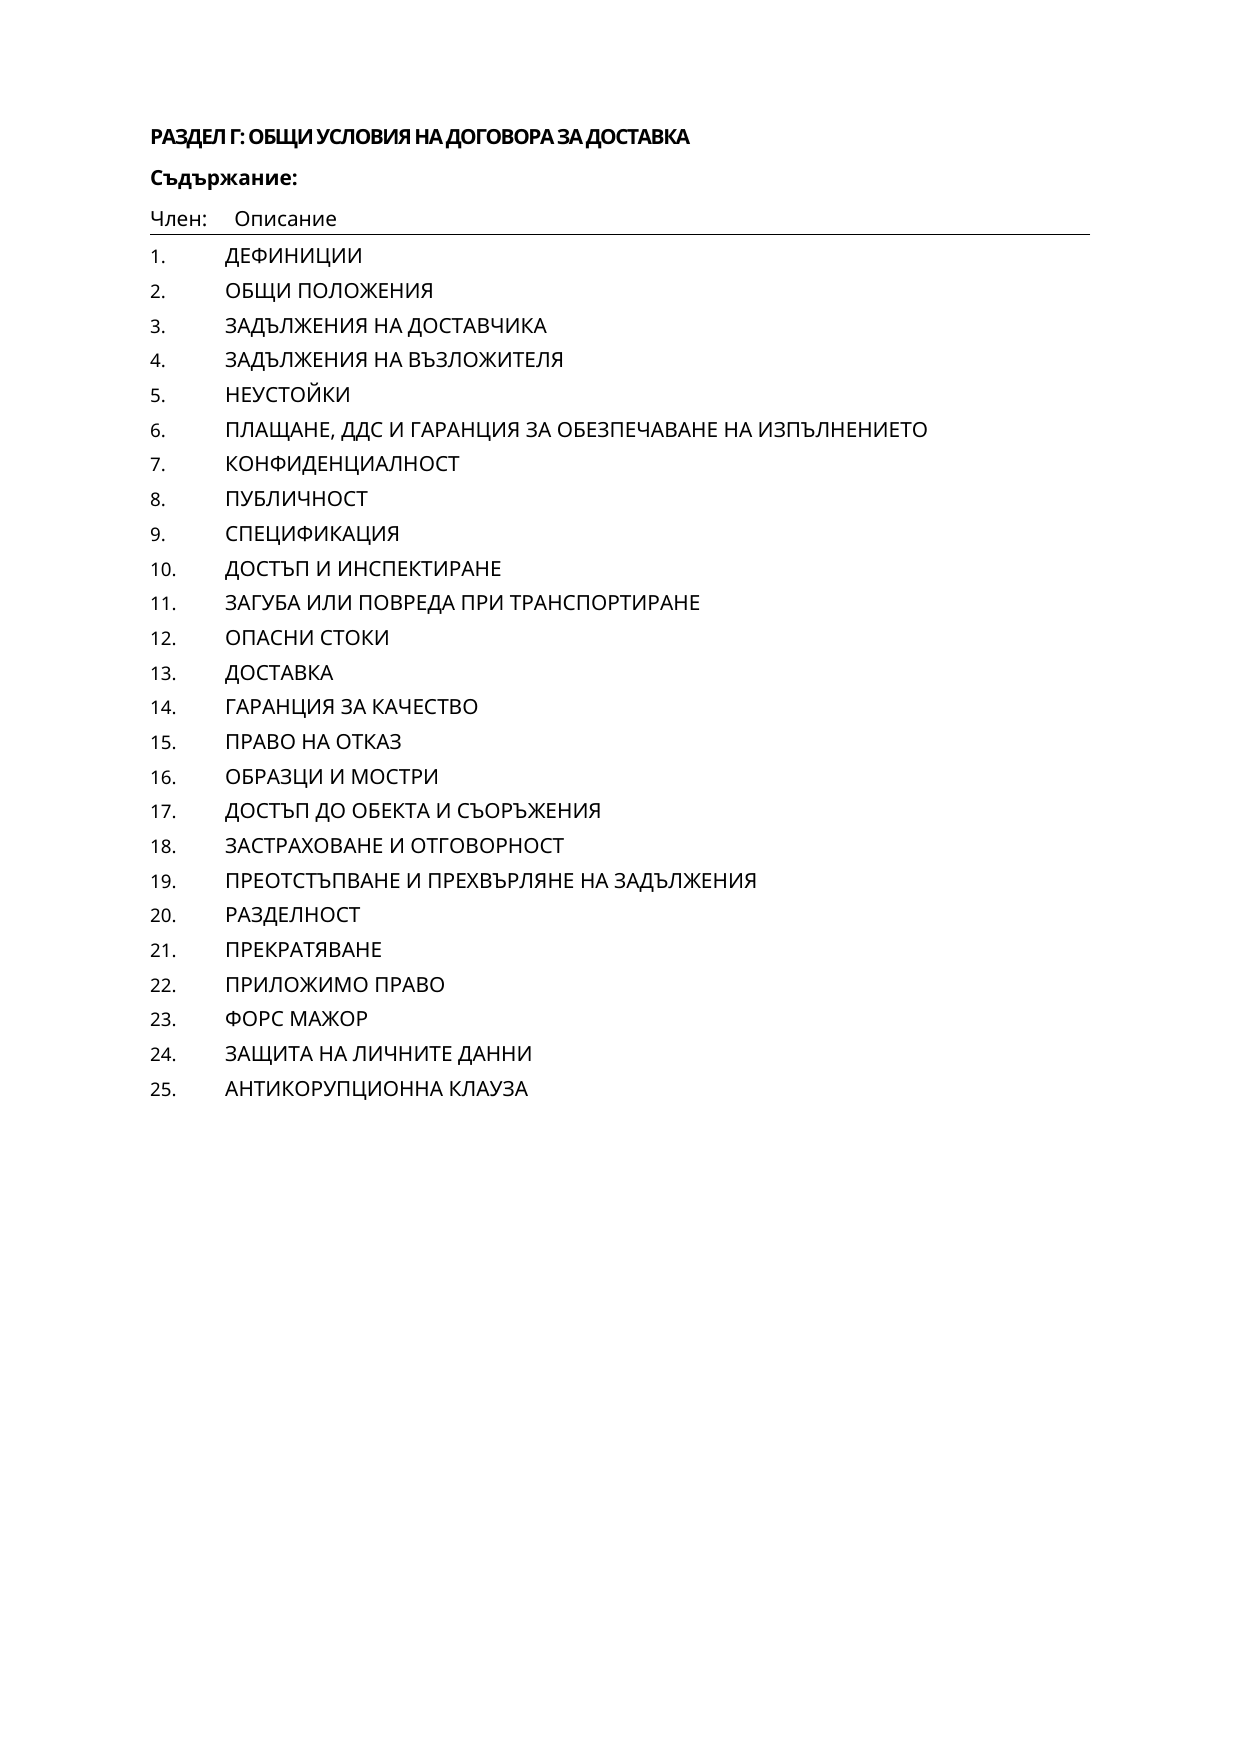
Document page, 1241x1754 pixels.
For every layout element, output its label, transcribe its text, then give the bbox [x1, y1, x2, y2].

list НЕУСТОЙКИ [150, 380, 1090, 409]
list ДЕФИНИЦИИ [150, 241, 1090, 270]
list ЗАЩИТА НА ЛИЧНИТЕ ДАННИ [150, 1039, 1090, 1068]
list ДОСТЪП ДО ОБЕКТА И СЪОРЪЖЕНИЯ [150, 796, 1090, 825]
list ПЛАЩАНЕ, ДДС И ГАРАНЦИЯ ЗА ОБЕЗПЕЧАВАНЕ НА ИЗПЪЛНЕНИЕТО [150, 415, 1090, 443]
list ДОСТАВКА [150, 658, 1090, 686]
list ПРАВО НА ОТКАЗ [150, 727, 1090, 756]
text Съдържание: [150, 163, 1090, 191]
list КОНФИДЕНЦИАЛНОСТ [150, 449, 1090, 478]
list ЗАГУБА ИЛИ ПОВРЕДА ПРИ ТРАНСПОРТИРАНЕ [150, 588, 1090, 617]
list ОБЩИ ПОЛОЖЕНИЯ [150, 276, 1090, 304]
list ЗАДЪЛЖЕНИЯ НА ДОСТАВЧИКА [150, 311, 1090, 339]
list ГАРАНЦИЯ ЗА КАЧЕСТВО [150, 692, 1090, 721]
list ОПАСНИ СТОКИ [150, 623, 1090, 651]
text Член: Описание [150, 204, 1090, 234]
list ОБРАЗЦИ И МОСТРИ [150, 762, 1090, 790]
list ЗАДЪЛЖЕНИЯ НА ВЪЗЛОЖИТЕЛЯ [150, 346, 1090, 374]
list ПУБЛИЧНОСТ [150, 484, 1090, 513]
text РАЗДЕЛ Г: ОБЩИ УСЛОВИЯ НА ДОГОВОРА ЗА ДОСТАВКА [150, 122, 1090, 150]
list ФОРС МАЖОР [150, 1004, 1090, 1033]
list РАЗДЕЛНОСТ [150, 901, 1090, 929]
list СПЕЦИФИКАЦИЯ [150, 519, 1090, 547]
list ДОСТЪП И ИНСПЕКТИРАНЕ [150, 554, 1090, 582]
list ЗАСТРАХОВАНЕ И ОТГОВОРНОСТ [150, 831, 1090, 859]
list ПРЕОТСТЪПВАНЕ И ПРЕХВЪРЛЯНЕ НА ЗАДЪЛЖЕНИЯ [150, 866, 1090, 894]
list ПРЕКРАТЯВАНЕ [150, 935, 1090, 964]
list ПРИЛОЖИМО ПРАВО [150, 970, 1090, 998]
list АНТИКОРУПЦИОННА КЛАУЗА [150, 1074, 1090, 1102]
